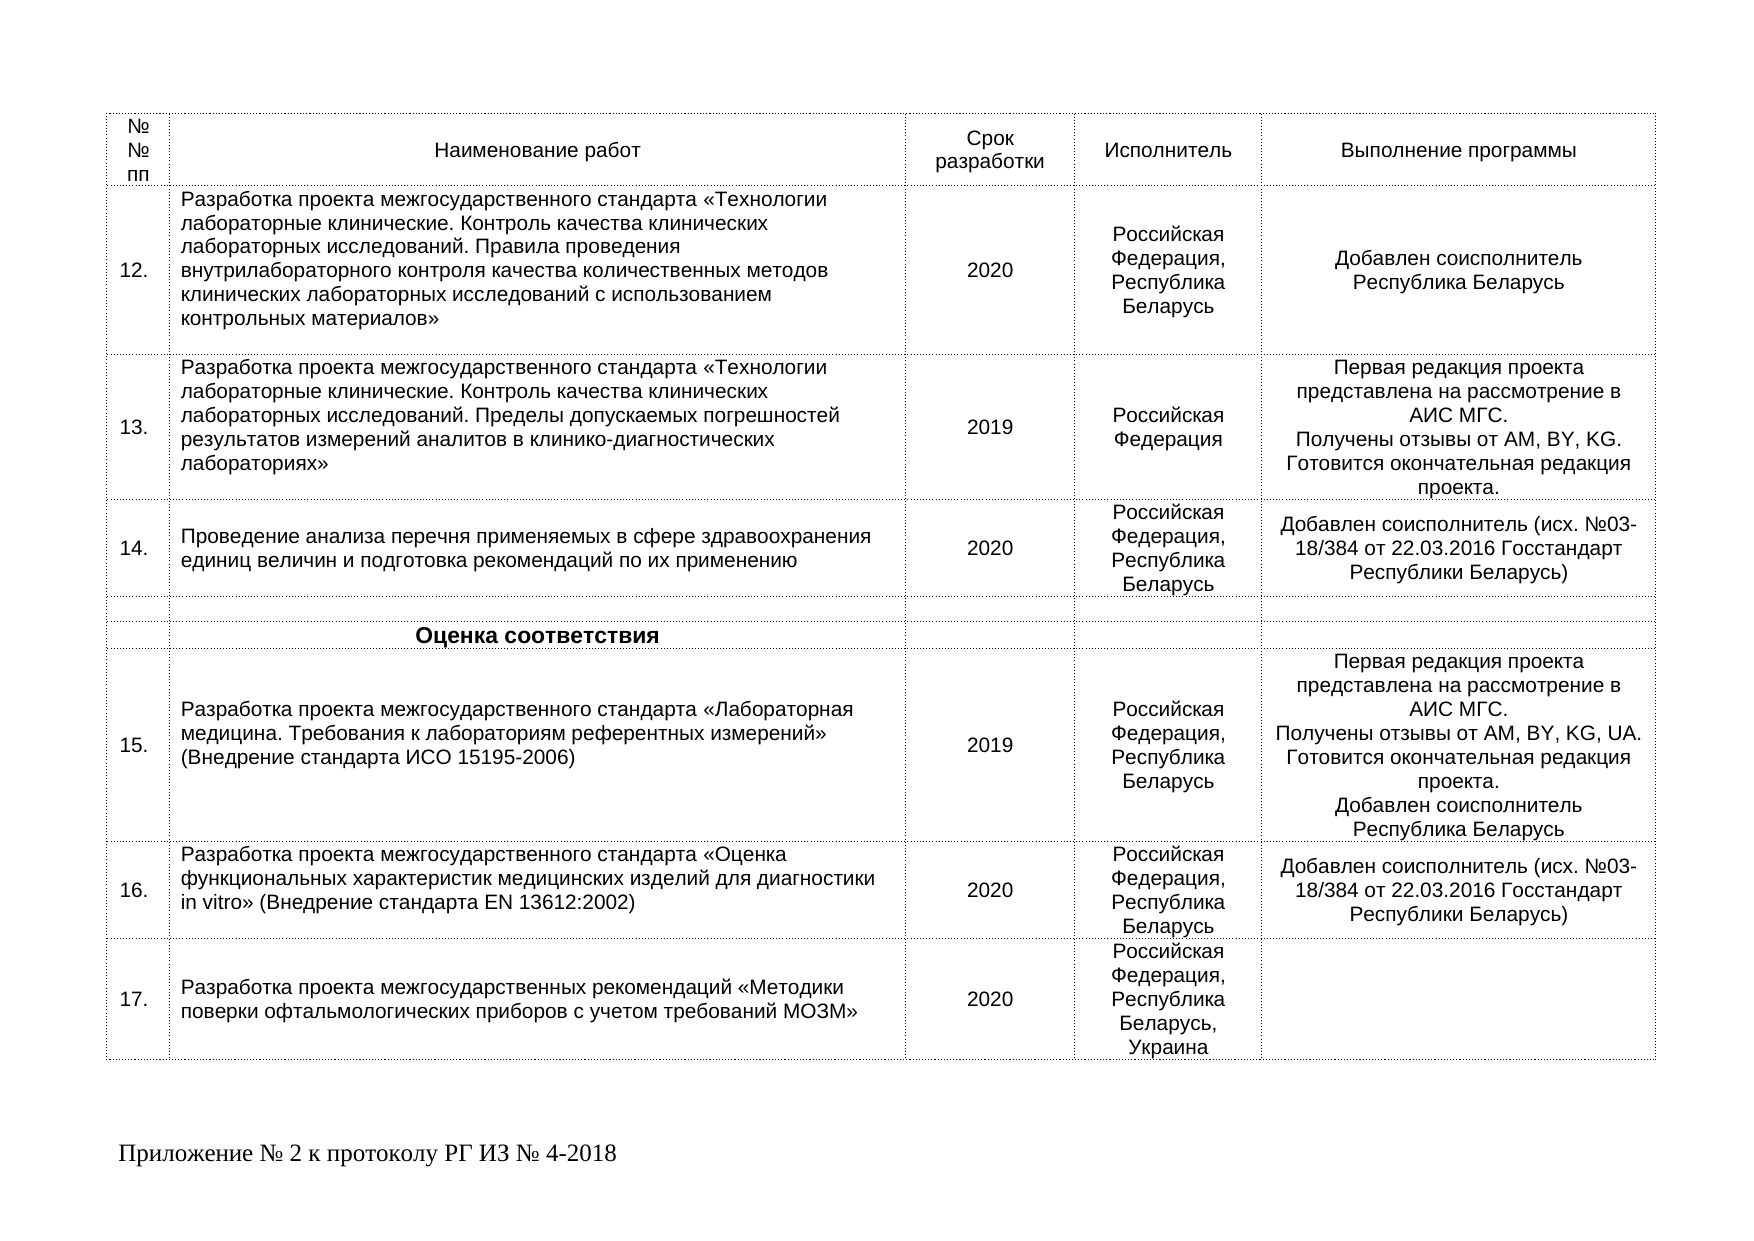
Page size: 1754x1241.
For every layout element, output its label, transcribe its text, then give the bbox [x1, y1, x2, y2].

table_cell 2019 [906, 354, 1074, 499]
table_header Наименование работ [169, 113, 906, 185]
table_cell [1074, 621, 1262, 648]
table_cell Добавлен соисполнитель (исх. №03-18/384 от 22.03.2016 Госстандарт Республики Беларусь) [1262, 841, 1656, 938]
table_cell 2020 [906, 841, 1074, 938]
table_cell Российская Федерация, Республика Беларусь [1074, 185, 1262, 354]
table_cell Российская Федерация, Республика Беларусь, Украина [1074, 938, 1262, 1058]
table_cell 2020 [906, 499, 1074, 596]
table_cell Добавлен соисполнитель (исх. №03-18/384 от 22.03.2016 Госстандарт Республики Беларусь) [1262, 499, 1656, 596]
table_cell [107, 938, 169, 1058]
table_header Срок разработки [906, 113, 1074, 185]
table_cell [107, 354, 169, 499]
table_cell Оценка соответствия [169, 621, 906, 648]
table_header №№ пп [107, 113, 169, 185]
table_cell [906, 621, 1074, 648]
table_cell Добавлен соисполнитель Республика Беларусь [1262, 185, 1656, 354]
table_cell [107, 621, 169, 648]
table_cell [107, 596, 169, 621]
table_cell Разработка проекта межгосударственного стандарта «Оценка функциональных характеристик медицинских изделий для диагностики in vitro» (Внедрение стандарта EN 13612:2002) [169, 841, 906, 938]
table_cell Разработка проекта межгосударственного стандарта «Технологии лабораторные клинические. Контроль качества клинических лабораторных исследований. Пределы допускаемых погрешностей результатов измерений аналитов в клинико-диагностических лабораториях» [169, 354, 906, 499]
table_cell [107, 185, 169, 354]
table_header Исполнитель [1074, 113, 1262, 185]
table_cell Разработка проекта межгосударственного стандарта «Технологии лабораторные клинические. Контроль качества клинических лабораторных исследований. Правила проведения внутрилабораторного контроля качества количественных методов клинических лабораторных исследований с использованием контрольных материалов» [169, 185, 906, 354]
table_cell Российская Федерация, Республика Беларусь [1074, 648, 1262, 841]
table_header Выполнение программы [1262, 113, 1656, 185]
table_cell [107, 499, 169, 596]
table_cell 2020 [906, 938, 1074, 1058]
table_cell [107, 648, 169, 841]
table_cell Разработка проекта межгосударственных рекомендаций «Методики поверки офтальмологических приборов с учетом требований МОЗМ» [169, 938, 906, 1058]
table_cell Российская Федерация, Республика Беларусь [1074, 841, 1262, 938]
table_cell 2020 [906, 185, 1074, 354]
table_cell [1074, 596, 1262, 621]
table_cell [1262, 621, 1656, 648]
table_cell [169, 596, 906, 621]
table_cell Российская Федерация [1074, 354, 1262, 499]
table_cell [1262, 596, 1656, 621]
table_cell [906, 596, 1074, 621]
table_cell Российская Федерация, Республика Беларусь [1074, 499, 1262, 596]
table_cell [107, 841, 169, 938]
table_cell Разработка проекта межгосударственного стандарта «Лабораторная медицина. Требования к лабораториям референтных измерений» (Внедрение стандарта ИСО 15195-2006) [169, 648, 906, 841]
table_cell Первая редакция проекта представлена на рассмотрение в АИС МГС. Получены отзывы от AM, BY, KG, UA. Готовится окончательная редакция проекта. Добавлен соисполнитель Республика Беларусь [1262, 648, 1656, 841]
table_cell Проведение анализа перечня применяемых в сфере здравоохранения единиц величин и подготовка рекомендаций по их применению [169, 499, 906, 596]
table_cell [1262, 938, 1656, 1058]
table_cell Первая редакция проекта представлена на рассмотрение в АИС МГС. Получены отзывы от AM, BY, KG. Готовится окончательная редакция проекта. [1262, 354, 1656, 499]
table_cell 2019 [906, 648, 1074, 841]
